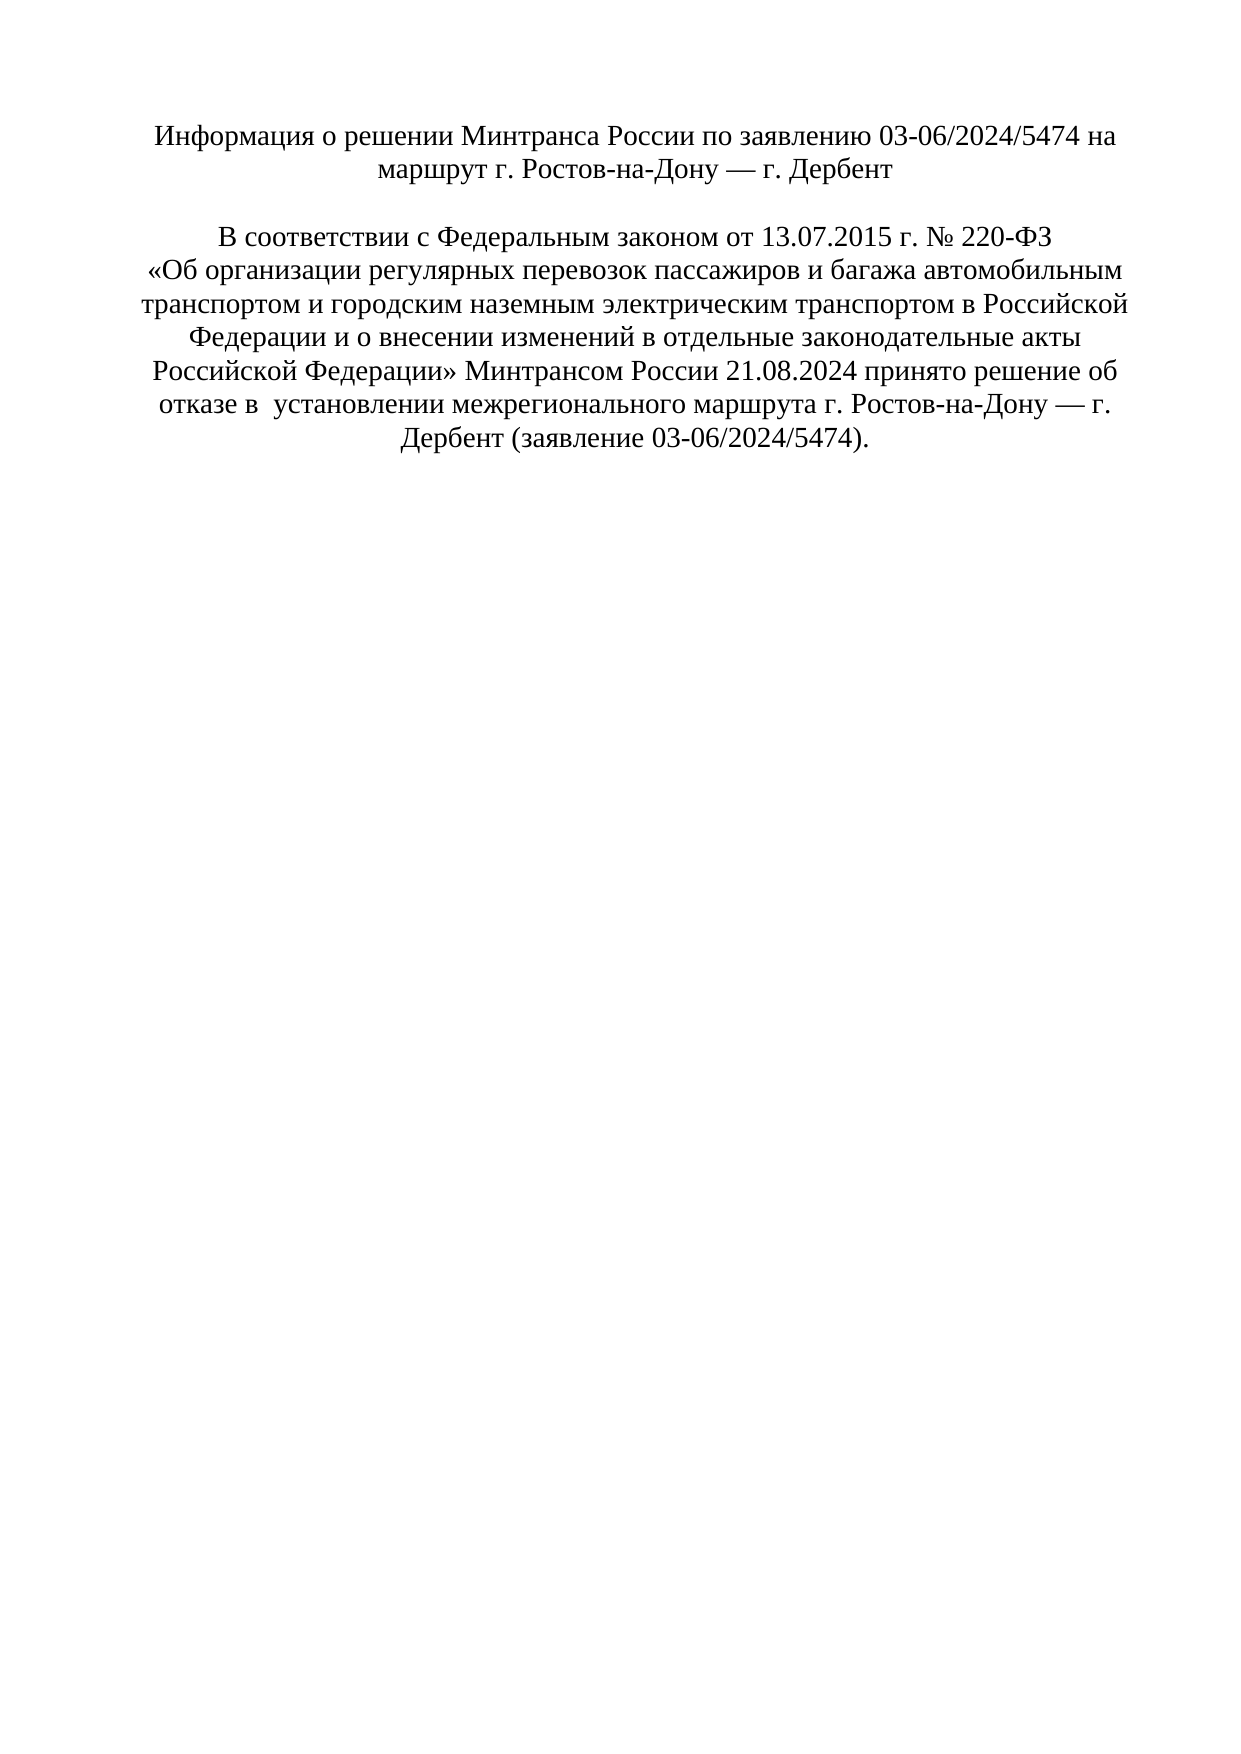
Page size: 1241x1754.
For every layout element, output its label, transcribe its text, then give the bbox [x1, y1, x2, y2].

text В соответствии с Федеральным законом от 13.07.2015 г. № 220-ФЗ «Об организации регулярных перевозок пассажиров и багажа автомобильным транспортом и городским наземным электрическим транспортом в Российской Федерации и о внесении изменений в отдельные законодательные акты Российской Федерации» Минтрансом России 21.08.2024 принято решение об отказе в установлении межрегионального маршрута г. Ростов-на-Дону — г. Дербент (заявление 03-06/2024/5474). [118, 219, 1152, 453]
text Информация о решении Минтранса России по заявлению 03-06/2024/5474 на маршрут г. Ростов-на-Дону — г. Дербент [118, 118, 1152, 185]
